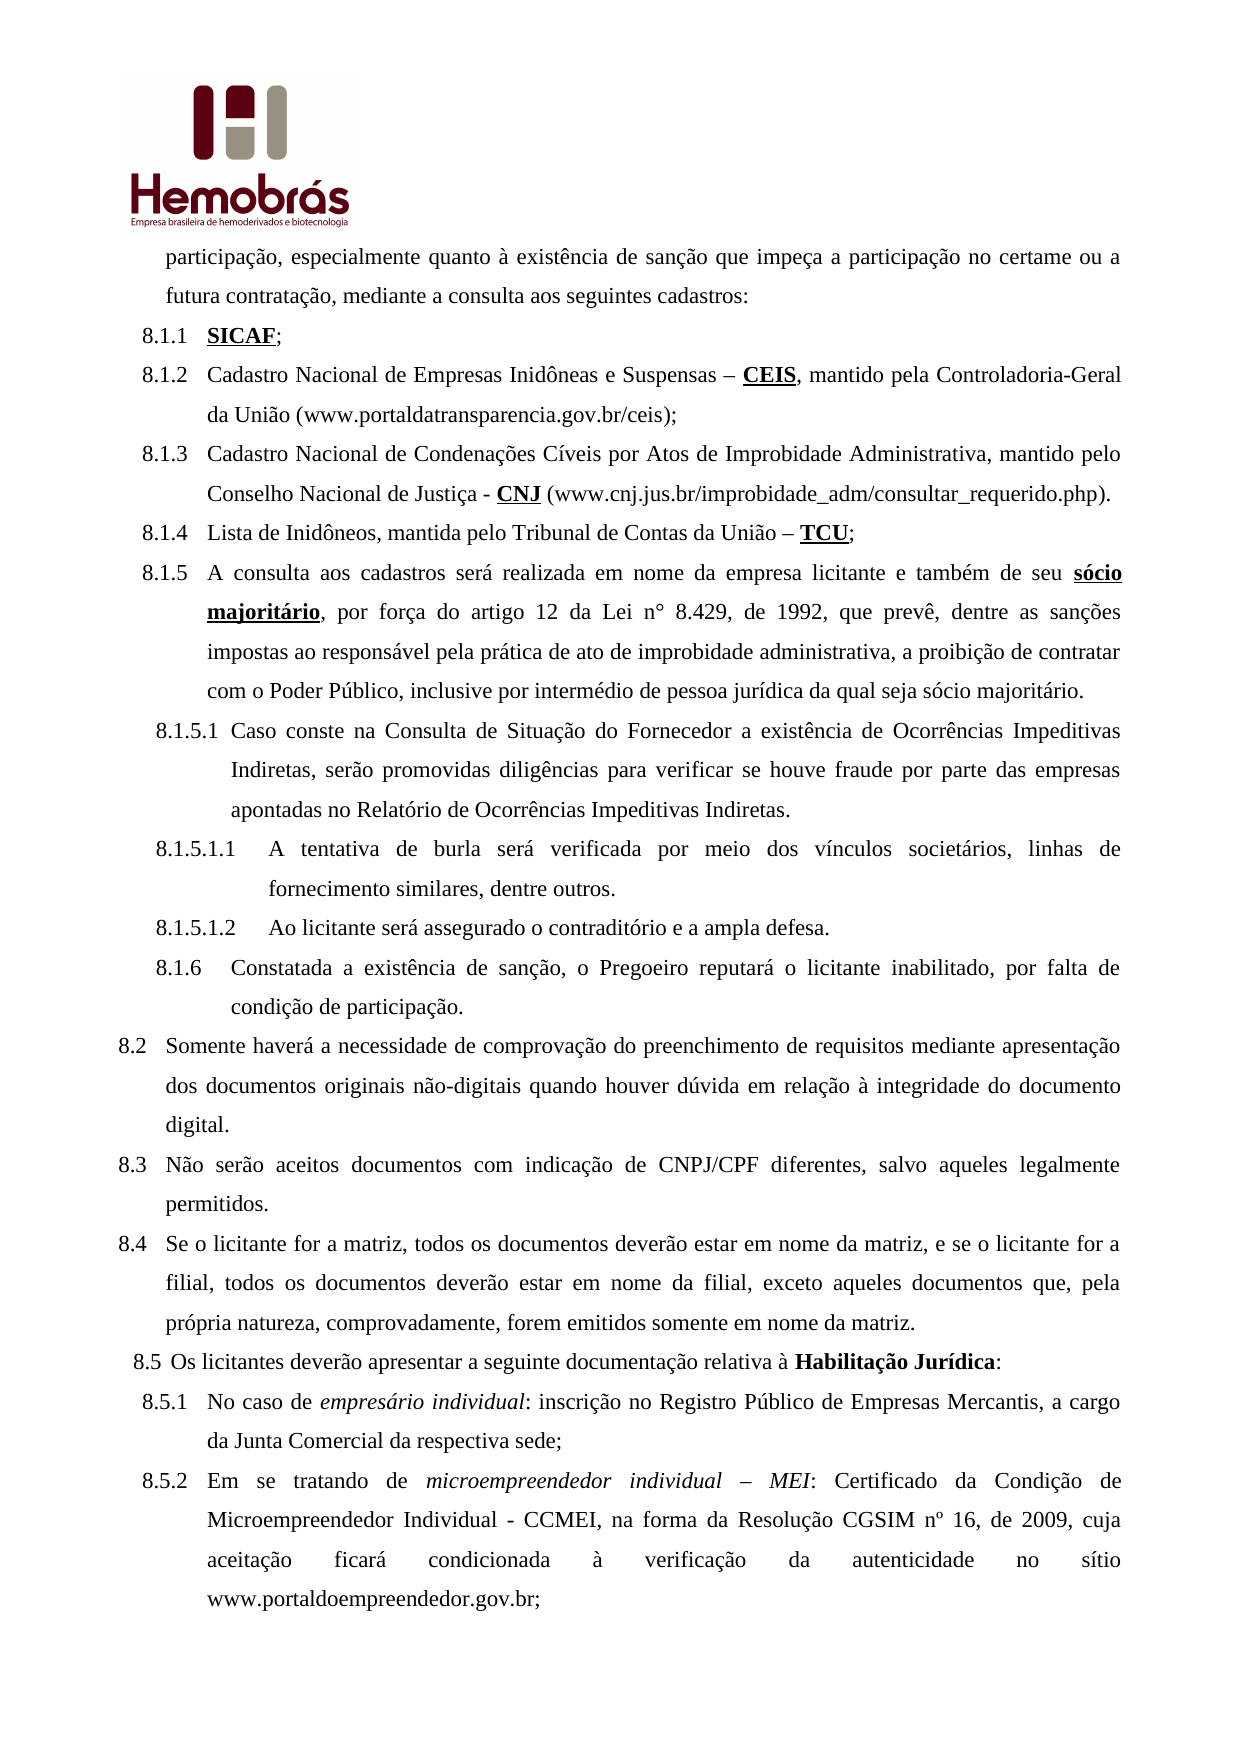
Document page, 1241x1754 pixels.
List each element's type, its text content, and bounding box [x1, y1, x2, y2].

list Caso conste na Consulta de Situação do Fornecedor a existência de Ocorrências Impeditivas Indiretas, serão promovidas diligências para verificar se houve fraude por parte das empresas apontadas no Relatório de Ocorrências Impeditivas Indiretas. [156, 717, 1122, 822]
list A consulta aos cadastros será realizada em nome da empresa licitante e também de seu sócio majoritário, por força do artigo 12 da Lei n° 8.429, de 1992, que prevê, dentre as sanções impostas ao responsável pela prática de ato de improbidade administrativa, a proibição de contratar com o Poder Público, inclusive por intermédio de pessoa jurídica da qual seja sócio majoritário. [142, 559, 1122, 704]
list Não serão aceitos documentos com indicação de CNPJ/CPF diferentes, salvo aqueles legalmente permitidos. [118, 1151, 1122, 1217]
list No caso de empresário individual: inscrição no Registro Público de Empresas Mercantis, a cargo da Junta Comercial da respectiva sede; [142, 1388, 1122, 1454]
list Cadastro Nacional de Condenações Cíveis por Atos de Improbidade Administrativa, mantido pelo Conselho Nacional de Justiça - CNJ (www.cnj.jus.br/improbidade_adm/consultar_requerido.php). [142, 440, 1122, 506]
list Em se tratando de microempreendedor individual – MEI: Certificado da Condição de Microempreendedor Individual - CCMEI, na forma da Resolução CGSIM nº 16, de 2009, cuja aceitação ficará condicionada à verificação da autenticidade no sítio www.portaldoempreendedor.gov.br; [142, 1467, 1122, 1612]
list SICAF; [142, 322, 1122, 348]
list Lista de Inidôneos, mantida pelo Tribunal de Contas da União – TCU; [142, 519, 1122, 546]
list Se o licitante for a matriz, todos os documentos deverão estar em nome da matriz, e se o licitante for a filial, todos os documentos deverão estar em nome da filial, exceto aqueles documentos que, pela própria natureza, comprovadamente, forem emitidos somente em nome da matriz. [118, 1230, 1122, 1335]
list Somente haverá a necessidade de comprovação do preenchimento de requisitos mediante apresentação dos documentos originais não-digitais quando houver dúvida em relação à integridade do documento digital. [118, 1033, 1122, 1138]
picture [118, 73, 362, 243]
list Os licitantes deverão apresentar a seguinte documentação relativa à Habilitação Jurídica: [133, 1348, 1122, 1375]
list Cadastro Nacional de Empresas Inidôneas e Suspensas – CEIS, mantido pela Controladoria-Geral da União (www.portaldatransparencia.gov.br/ceis); [142, 361, 1122, 427]
list Constatada a existência de sanção, o Pregoeiro reputará o licitante inabilitado, por falta de condição de participação. [156, 954, 1122, 1019]
list A tentativa de burla será verificada por meio dos vínculos societários, linhas de fornecimento similares, dentre outros. [156, 835, 1122, 901]
list Ao licitante será assegurado o contraditório e a ampla defesa. [156, 914, 1122, 941]
